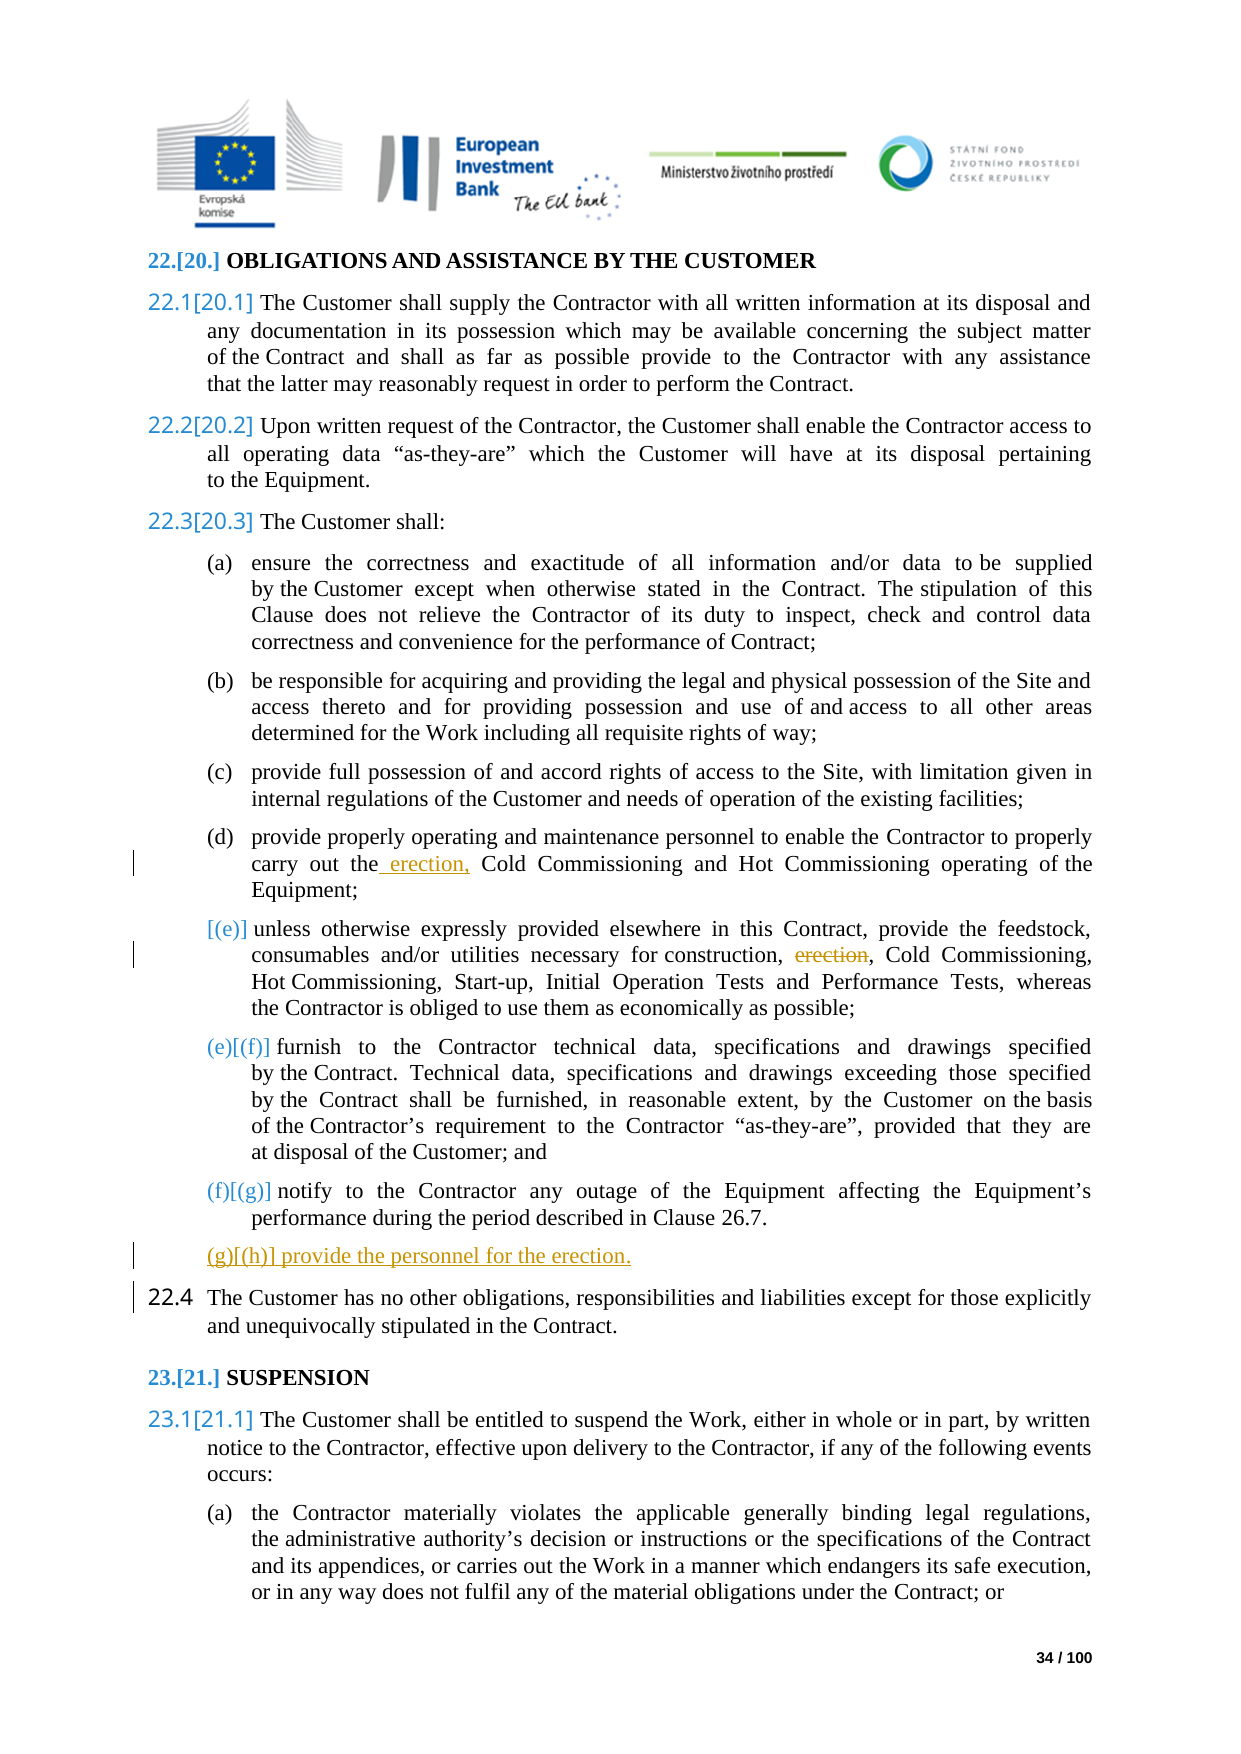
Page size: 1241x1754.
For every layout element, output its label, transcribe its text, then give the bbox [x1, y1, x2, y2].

subtitle Suspension [148, 1364, 1092, 1390]
text furnish to the Contractor technical data, specifications and drawings specified by the Contract. Technical data, specifications and drawings exceeding those specified by the Contract shall be furnished, in reasonable extent, by the Customer on the basis of the Contractor’s requirement to the Contractor “as-they-are”, provided that they are at disposal of the Customer; and [207, 1033, 1092, 1165]
text provide full possession of and accord rights of access to the Site, with limitation given in internal regulations of the Customer and needs of operation of the existing facilities; [207, 758, 1092, 811]
text the Contractor materially violates the applicable generally binding legal regulations, the administrative authority’s decision or instructions or the specifications of the Contract and its appendices, or carries out the Work in a manner which endangers its safe execution, or in any way does not fulfil any of the material obligations under the Contract; or [207, 1499, 1092, 1604]
text The Customer has no other obligations, responsibilities and liabilities except for those explicitly and unequivocally stipulated in the Contract. [148, 1281, 1092, 1339]
text be responsible for acquiring and providing the legal and physical possession of the Site and access thereto and for providing possession and use of and access to all other areas determined for the Work including all requisite rights of way; [207, 667, 1092, 746]
text ensure the correctness and exactitude of all information and/or data to be supplied by the Customer except when otherwise stated in the Contract. The stipulation of this Clause does not relieve the Contractor of its duty to inspect, check and control data correctness and convenience for the performance of Contract; [207, 549, 1092, 654]
text Upon written request of the Contractor, the Customer shall enable the Contractor access to all operating data “as-they-are” which the Customer will have at its disposal pertaining to the Equipment. [148, 408, 1092, 492]
text The Customer shall supply the Contractor with all written information at its disposal and any documentation in its possession which may be available concerning the subject matter of the Contract and shall as far as possible provide to the Contractor with any assistance that the latter may reasonably request in order to perform the Contract. [148, 286, 1092, 396]
subtitle Obligations and assistance by the Customer [148, 247, 1092, 273]
picture [147, 87, 1093, 235]
text notify to the Contractor any outage of the Equipment affecting the Equipment’s performance during the period described in Clause 25.7. [207, 1177, 1092, 1230]
text provide properly operating and maintenance personnel to enable the Contractor to properly carry out the Cold Commissioning and Hot Commissioning operating of the Equipment; [207, 823, 1092, 902]
text The Customer shall be entitled to suspend the Work, either in whole or in part, by written notice to the Contractor, effective upon delivery to the Contractor, if any of the following events occurs: [148, 1403, 1092, 1487]
text unless otherwise expressly provided elsewhere in this Contract, provide the feedstock, consumables and/or utilities necessary for construction, , Cold Commissioning, Hot Commissioning, Start-up, Initial Operation Tests and Performance Tests, whereas the Contractor is obliged to use them as economically as possible; [207, 915, 1092, 1020]
text The Customer shall: [148, 505, 1092, 536]
